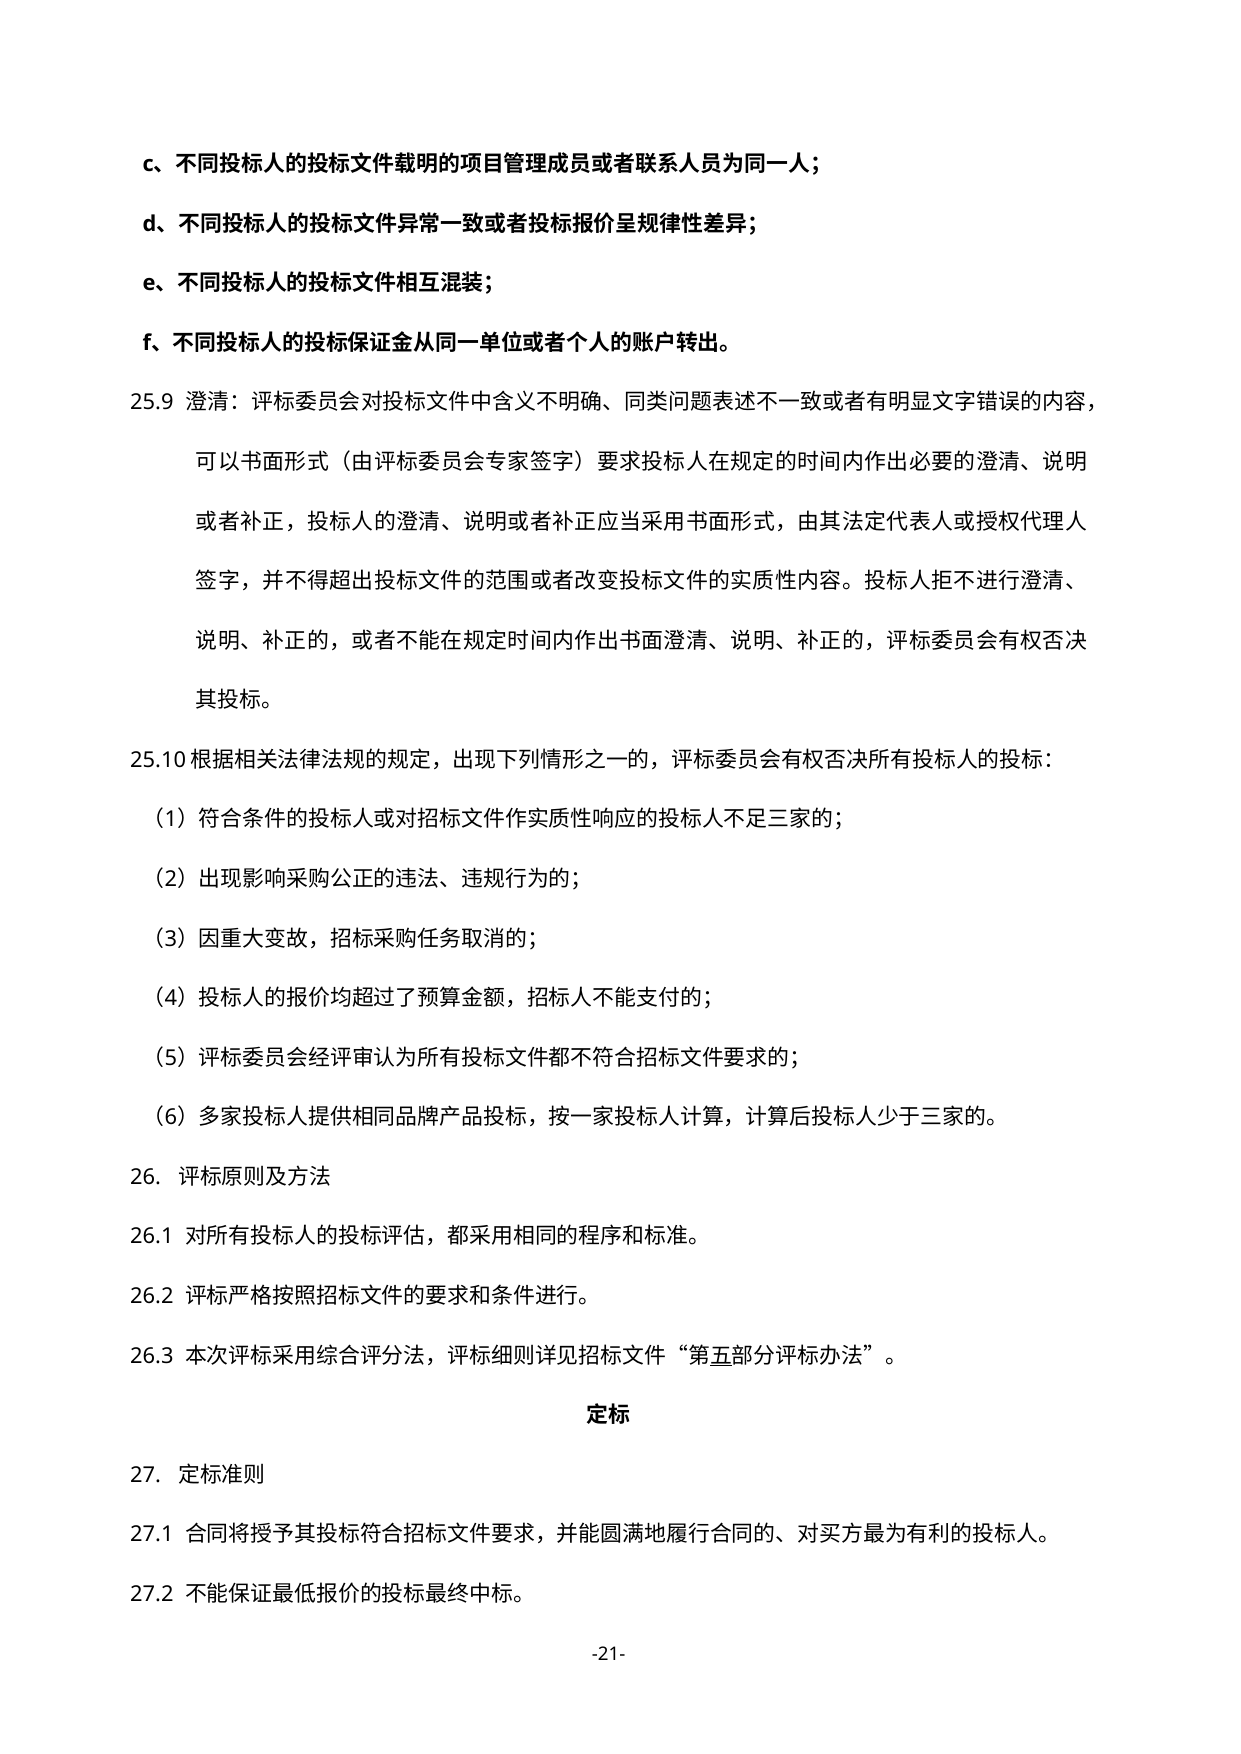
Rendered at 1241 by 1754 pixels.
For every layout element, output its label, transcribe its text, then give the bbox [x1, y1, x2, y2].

text （2）出现影响采购公正的违法、违规行为的； [142, 847, 1087, 907]
text （4）投标人的报价均超过了预算金额，招标人不能支付的； [142, 966, 1087, 1026]
text d、不同投标人的投标文件异常一致或者投标报价呈规律性差异； [142, 192, 1087, 251]
text 26.1 对所有投标人的投标评估，都采用相同的程序和标准。 [130, 1205, 1087, 1264]
text （6）多家投标人提供相同品牌产品投标，按一家投标人计算，计算后投标人少于三家的。 [142, 1086, 1087, 1145]
text 27.2 不能保证最低报价的投标最终中标。 [130, 1562, 1087, 1622]
text 26.3 本次评标采用综合评分法，评标细则详见招标文件“第五部分评标办法”。 [130, 1324, 1087, 1383]
text 25.10根据相关法律法规的规定，出现下列情形之一的，评标委员会有权否决所有投标人的投标： [130, 728, 1087, 788]
text 定标 [130, 1383, 1087, 1443]
text （1）符合条件的投标人或对招标文件作实质性响应的投标人不足三家的； [142, 788, 1087, 847]
text c、不同投标人的投标文件载明的项目管理成员或者联系人员为同一人； [142, 132, 1087, 192]
text （5）评标委员会经评审认为所有投标文件都不符合招标文件要求的； [142, 1026, 1087, 1086]
text 27.1 合同将授予其投标符合招标文件要求，并能圆满地履行合同的、对买方最为有利的投标人。 [130, 1503, 1087, 1562]
text 25.9 澄清：评标委员会对投标文件中含义不明确、同类问题表述不一致或者有明显文字错误的内容，可以书面形式（由评标委员会专家签字）要求投标人在规定的时间内作出必要的澄清、说明或者补正，投标人的澄清、说明或者补正应当采用书面形式，由其法定代表人或授权代理人签字，并不得超出投标文件的范围或者改变投标文件的实质性内容。投标人拒不进行澄清、说明、补正的，或者不能在规定时间内作出书面澄清、说明、补正的，评标委员会有权否决其投标。 [130, 371, 1087, 728]
text （3）因重大变故，招标采购任务取消的； [142, 907, 1087, 966]
text 27. 定标准则 [130, 1443, 1087, 1503]
text 26. 评标原则及方法 [130, 1145, 1087, 1205]
text 26.2 评标严格按照招标文件的要求和条件进行。 [130, 1264, 1087, 1324]
text f、不同投标人的投标保证金从同一单位或者个人的账户转出。 [142, 311, 1087, 371]
text e、不同投标人的投标文件相互混装； [142, 251, 1087, 311]
